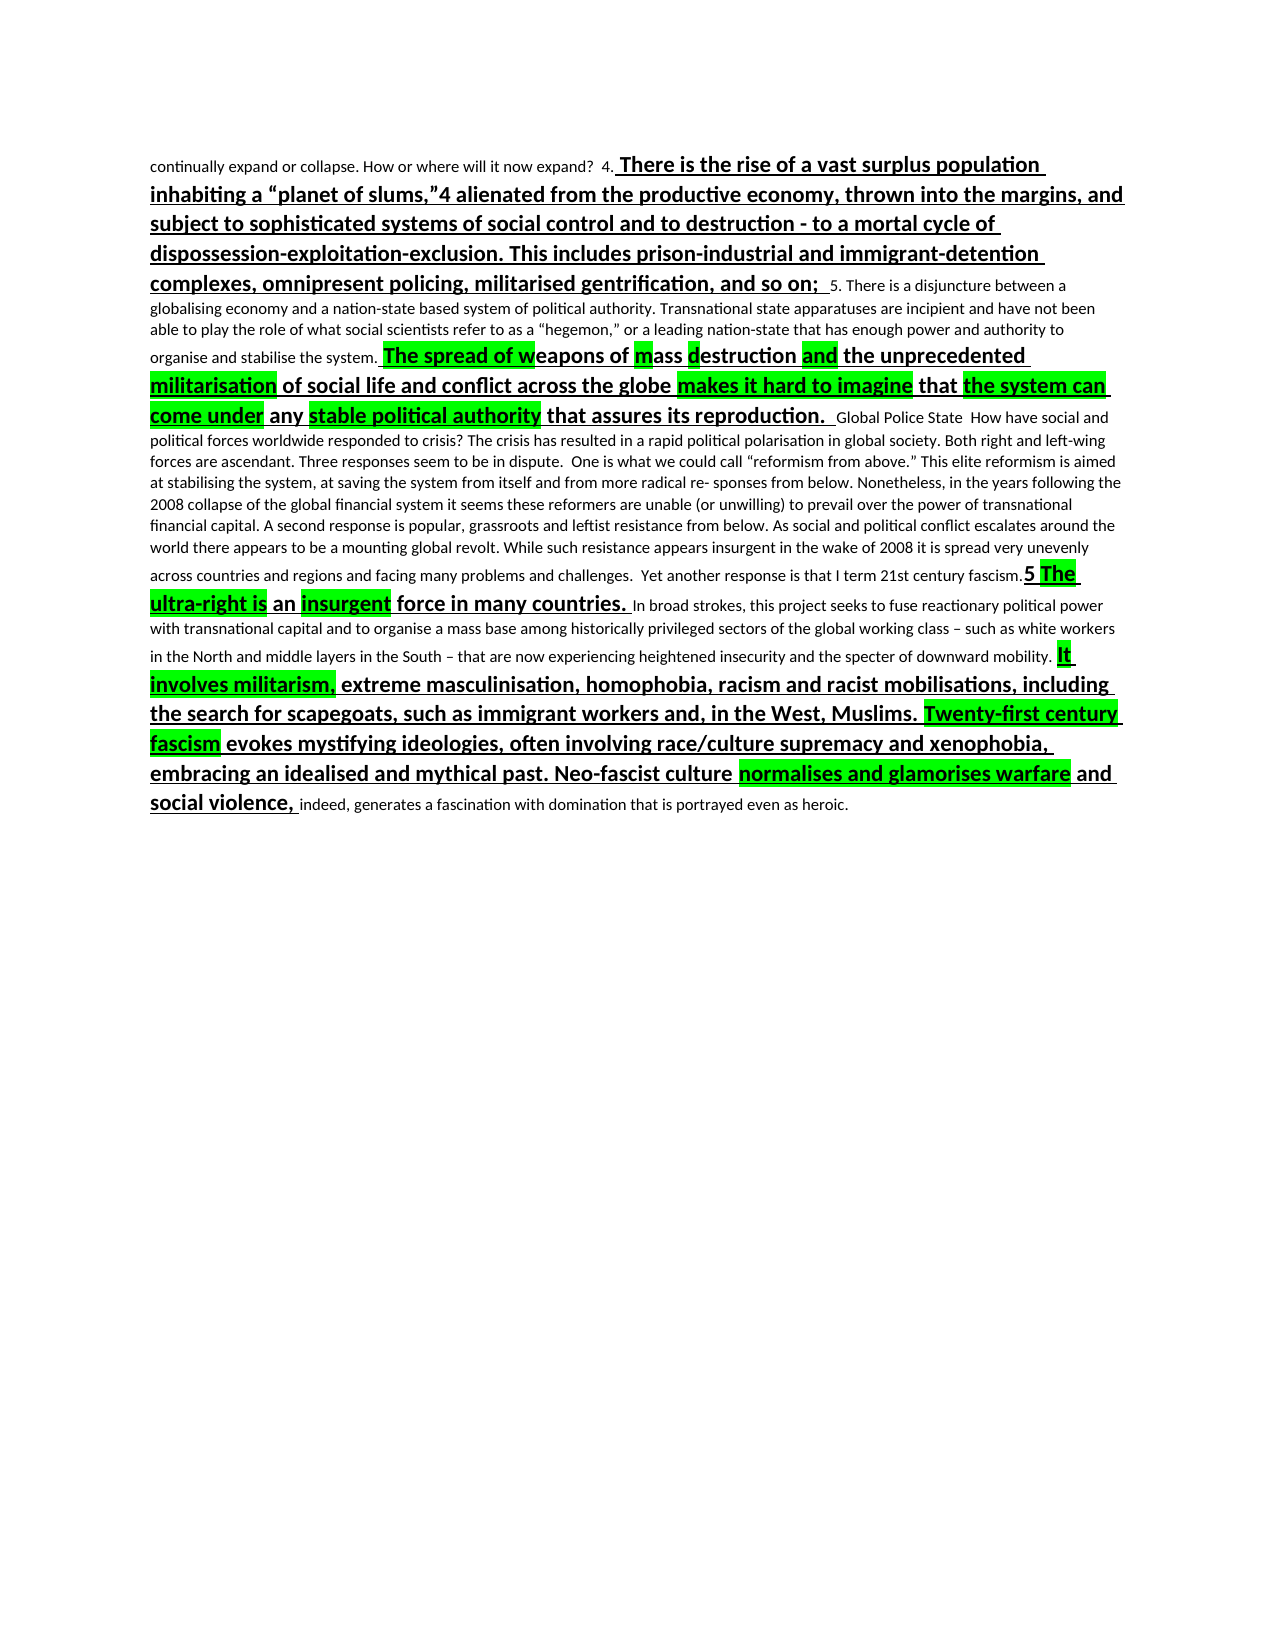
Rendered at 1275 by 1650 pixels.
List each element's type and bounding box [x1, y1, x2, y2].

text [150, 205, 1125, 816]
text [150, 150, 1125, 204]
